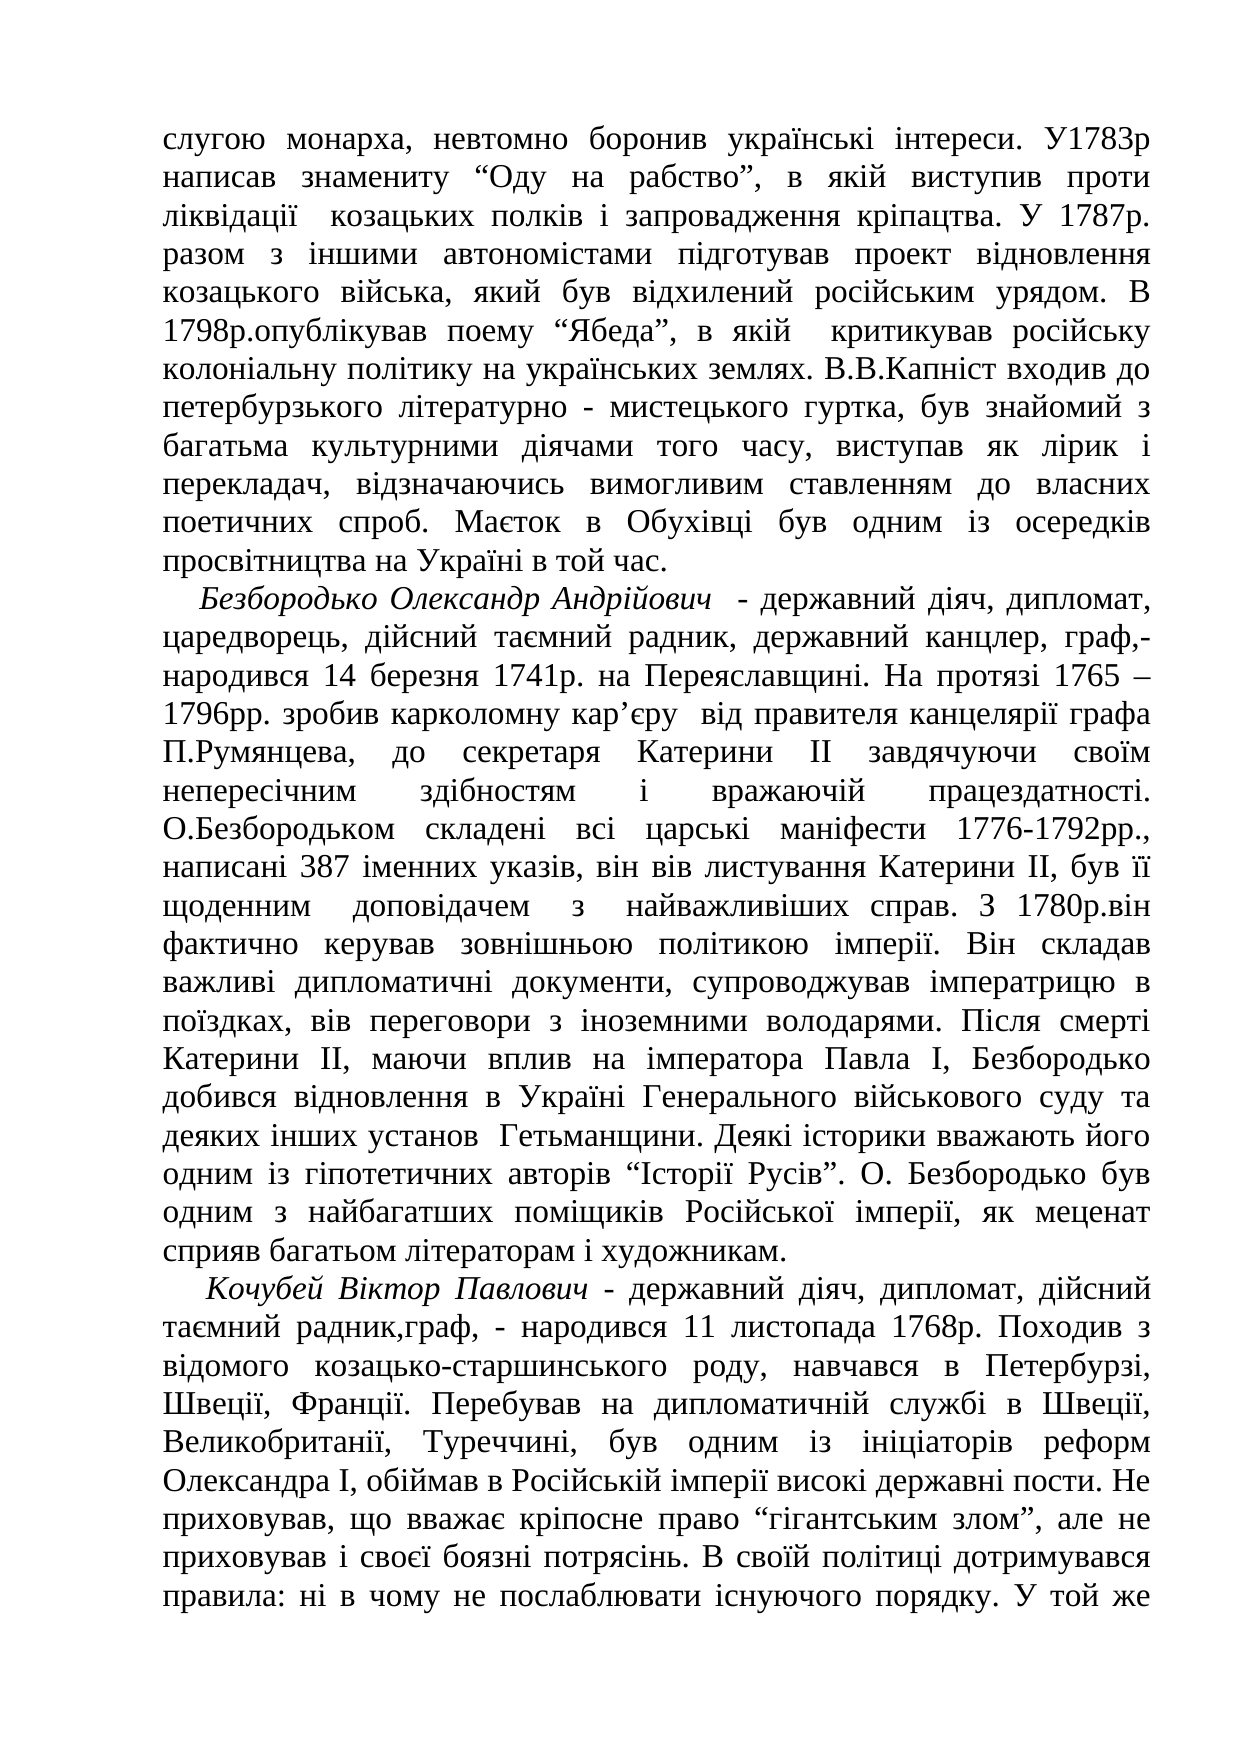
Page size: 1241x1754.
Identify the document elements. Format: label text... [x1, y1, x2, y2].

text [162, 118, 1152, 578]
text Безбородько Олександр Андрійович - державний діяч, дипломат, царедворець, дійсний таємний радник, державний канцлер, граф,- народився 14 березня 1741р. на Переяславщині. На протязі 1765 – 1796рр. зробив карколомну кар’єру від правителя канцелярії графа П.Румянцева, до секретаря Катерини ІІ завдячуючи своїм непересічним здібностям і вражаючій працездатності. О.Безбородьком складені всі царські маніфести 1776-1792рр., написані 387 іменних указів, він вів листування Катерини ІІ, був її щоденним доповідачем з найважливіших справ. З 1780р.він фактично керував зовнішньою політикою імперії. Він складав важливі дипломатичні документи, супроводжував імператрицю в поїздках, вів переговори з іноземними володарями. Після смерті Катерини ІІ, маючи вплив на імператора Павла І, Безбородько добився відновлення в Україні Генерального військового суду та деяких інших установ Гетьманщини. Деякі історики вважають його одним із гіпотетичних авторів “Історії Русів”. О. Безбородько був одним з найбагатших поміщиків Російської імперії, як меценат сприяв багатьом літераторам і художникам. [162, 578, 1152, 1268]
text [162, 1268, 1152, 1613]
